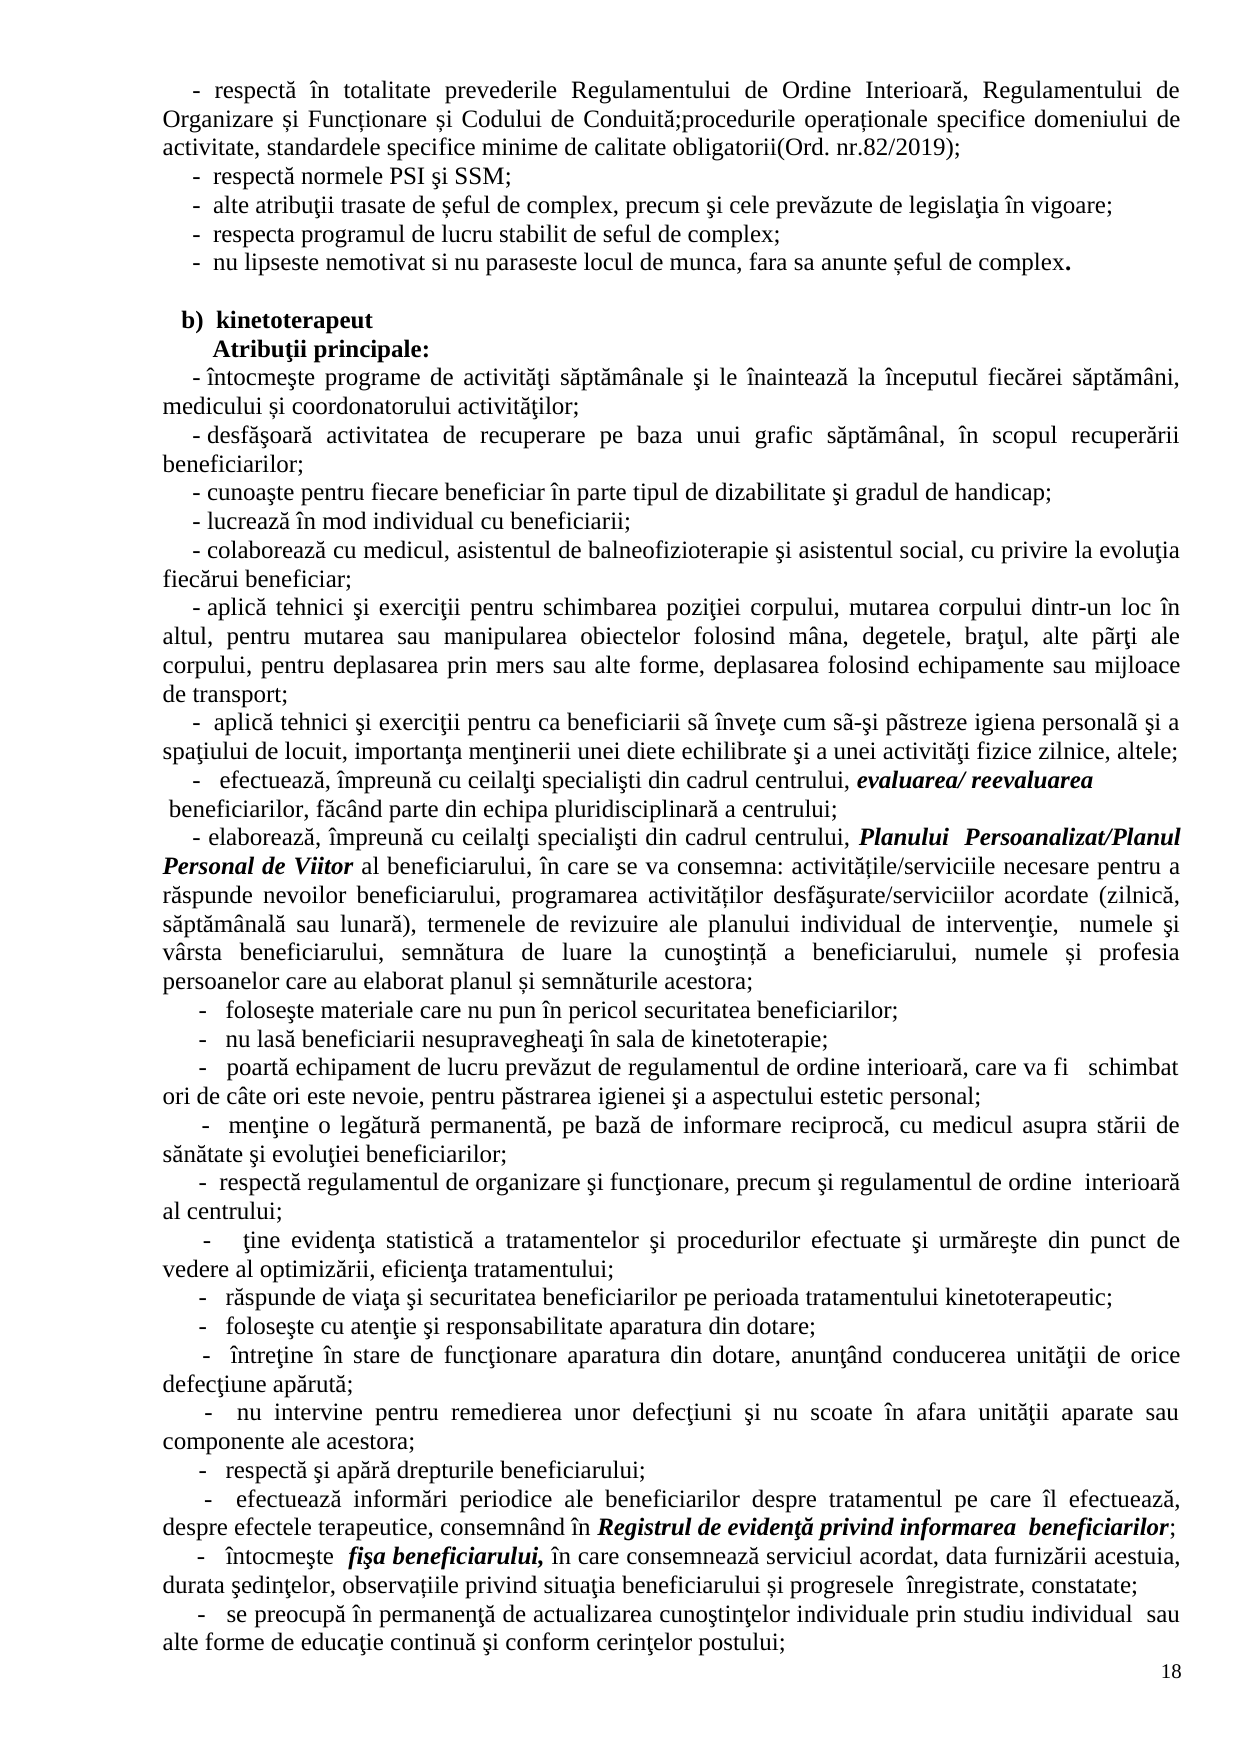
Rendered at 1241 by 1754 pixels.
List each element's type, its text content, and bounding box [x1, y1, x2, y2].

text - nu lipseste nemotivat si nu paraseste locul de munca, fara sa anunte șeful de complex. [162, 247, 1181, 276]
list - se preocupă în permanenţă de actualizarea cunoştinţelor individuale prin studiu individual sau alte forme de educaţie continuă şi conform cerinţelor postului; [162, 1599, 1181, 1656]
list - respectă regulamentul de organizare şi funcţionare, precum şi regulamentul de ordine interioară al centrului; [162, 1167, 1181, 1225]
list - întocmeşte fişa beneficiarului, în care consemnează serviciul acordat, data furnizării acestuia, durata şedinţelor, observațiile privind situaţia beneficiarului și progresele înregistrate, constatate; [162, 1541, 1181, 1599]
list colaborează cu medicul, asistentul de balneofizioterapie şi asistentul social, cu privire la evoluţia fiecărui beneficiar; [162, 535, 1181, 592]
list lucrează în mod individual cu beneficiarii; [162, 506, 1181, 535]
list - elaborează, împreună cu ceilalţi specialişti din cadrul centrului, Planului Persoanalizat/Planul Personal de Viitor al beneficiarului, în care se va consemna: activitățile/serviciile necesare pentru a răspunde nevoilor beneficiarului, programarea activităților desfăşurate/serviciilor acordate (zilnică, săptămânală sau lunară), termenele de revizuire ale planului individual de intervenţie, numele şi vârsta beneficiarului, semnătura de luare la cunoştință a beneficiarului, numele și profesia persoanelor care au elaborat planul și semnăturile acestora; [162, 822, 1181, 995]
list - foloseşte materiale care nu pun în pericol securitatea beneficiarilor; [162, 995, 1181, 1024]
list - poartă echipament de lucru prevăzut de regulamentul de ordine interioară, care va fi schimbat ori de câte ori este nevoie, pentru păstrarea igienei şi a aspectului estetic personal; [162, 1052, 1181, 1110]
text Atribuţii principale: [144, 334, 1181, 362]
list - menţine o legătură permanentă, pe bază de informare reciprocă, cu medicul asupra stării de sănătate şi evoluţiei beneficiarilor; [162, 1110, 1181, 1167]
list - ţine evidenţa statistică a tratamentelor şi procedurilor efectuate şi urmăreşte din punct de vedere al optimizării, eficienţa tratamentului; [162, 1225, 1181, 1282]
list - nu intervine pentru remedierea unor defecţiuni şi nu scoate în afara unităţii aparate sau componente ale acestora; [162, 1397, 1181, 1455]
list aplică tehnici şi exerciţii pentru ca beneficiarii sã înveţe cum sã-şi pãstreze igiena personalã şi a spaţiului de locuit, importanţa menţinerii unei diete echilibrate şi a unei activităţi fizice zilnice, altele; [162, 707, 1181, 765]
text b) kinetoterapeut [144, 305, 1181, 334]
list beneficiarilor, făcând parte din echipa pluridisciplinară a centrului; [144, 794, 1181, 822]
list cunoaşte pentru fiecare beneficiar în parte tipul de dizabilitate şi gradul de handicap; [162, 477, 1181, 506]
text - respectă normele PSI şi SSM; [162, 161, 1181, 190]
list - foloseşte cu atenţie şi responsabilitate aparatura din dotare; [162, 1311, 1181, 1340]
list - nu lasă beneficiarii nesupravegheaţi în sala de kinetoterapie; [162, 1024, 1181, 1052]
list întocmeşte programe de activităţi săptămânale şi le înaintează la începutul fiecărei săptămâni, medicului și coordonatorului activităţilor; [162, 362, 1181, 420]
text - alte atribuţii trasate de șeful de complex, precum şi cele prevăzute de legislaţia în vigoare; [162, 190, 1181, 219]
list - întreţine în stare de funcţionare aparatura din dotare, anunţând conducerea unităţii de orice defecţiune apărută; [162, 1340, 1181, 1397]
list efectuează, împreună cu ceilalţi specialişti din cadrul centrului, evaluarea/ reevaluarea [162, 765, 1181, 794]
list - efectuează informări periodice ale beneficiarilor despre tratamentul pe care îl efectuează, despre efectele terapeutice, consemnând în Registrul de evidenţă privind informarea beneficiarilor; [162, 1484, 1181, 1541]
list - respectă şi apără drepturile beneficiarului; [162, 1455, 1181, 1484]
list desfăşoară activitatea de recuperare pe baza unui grafic săptămânal, în scopul recuperării beneficiarilor; [162, 420, 1181, 477]
list - răspunde de viaţa şi securitatea beneficiarilor pe perioada tratamentului kinetoterapeutic; [162, 1282, 1181, 1311]
text - respecta programul de lucru stabilit de seful de complex; [162, 219, 1181, 247]
text - respectă în totalitate prevederile Regulamentului de Ordine Interioară, Regulamentului de Organizare și Funcționare și Codului de Conduită;procedurile operaționale specifice domeniului de activitate, standardele specifice minime de calitate obligatorii(Ord. nr.82/2019); [162, 75, 1181, 161]
list aplică tehnici şi exerciţii pentru schimbarea poziţiei corpului, mutarea corpului dintr-un loc în altul, pentru mutarea sau manipularea obiectelor folosind mâna, degetele, braţul, alte pãrţi ale corpului, pentru deplasarea prin mers sau alte forme, deplasarea folosind echipamente sau mijloace de transport; [162, 592, 1181, 707]
